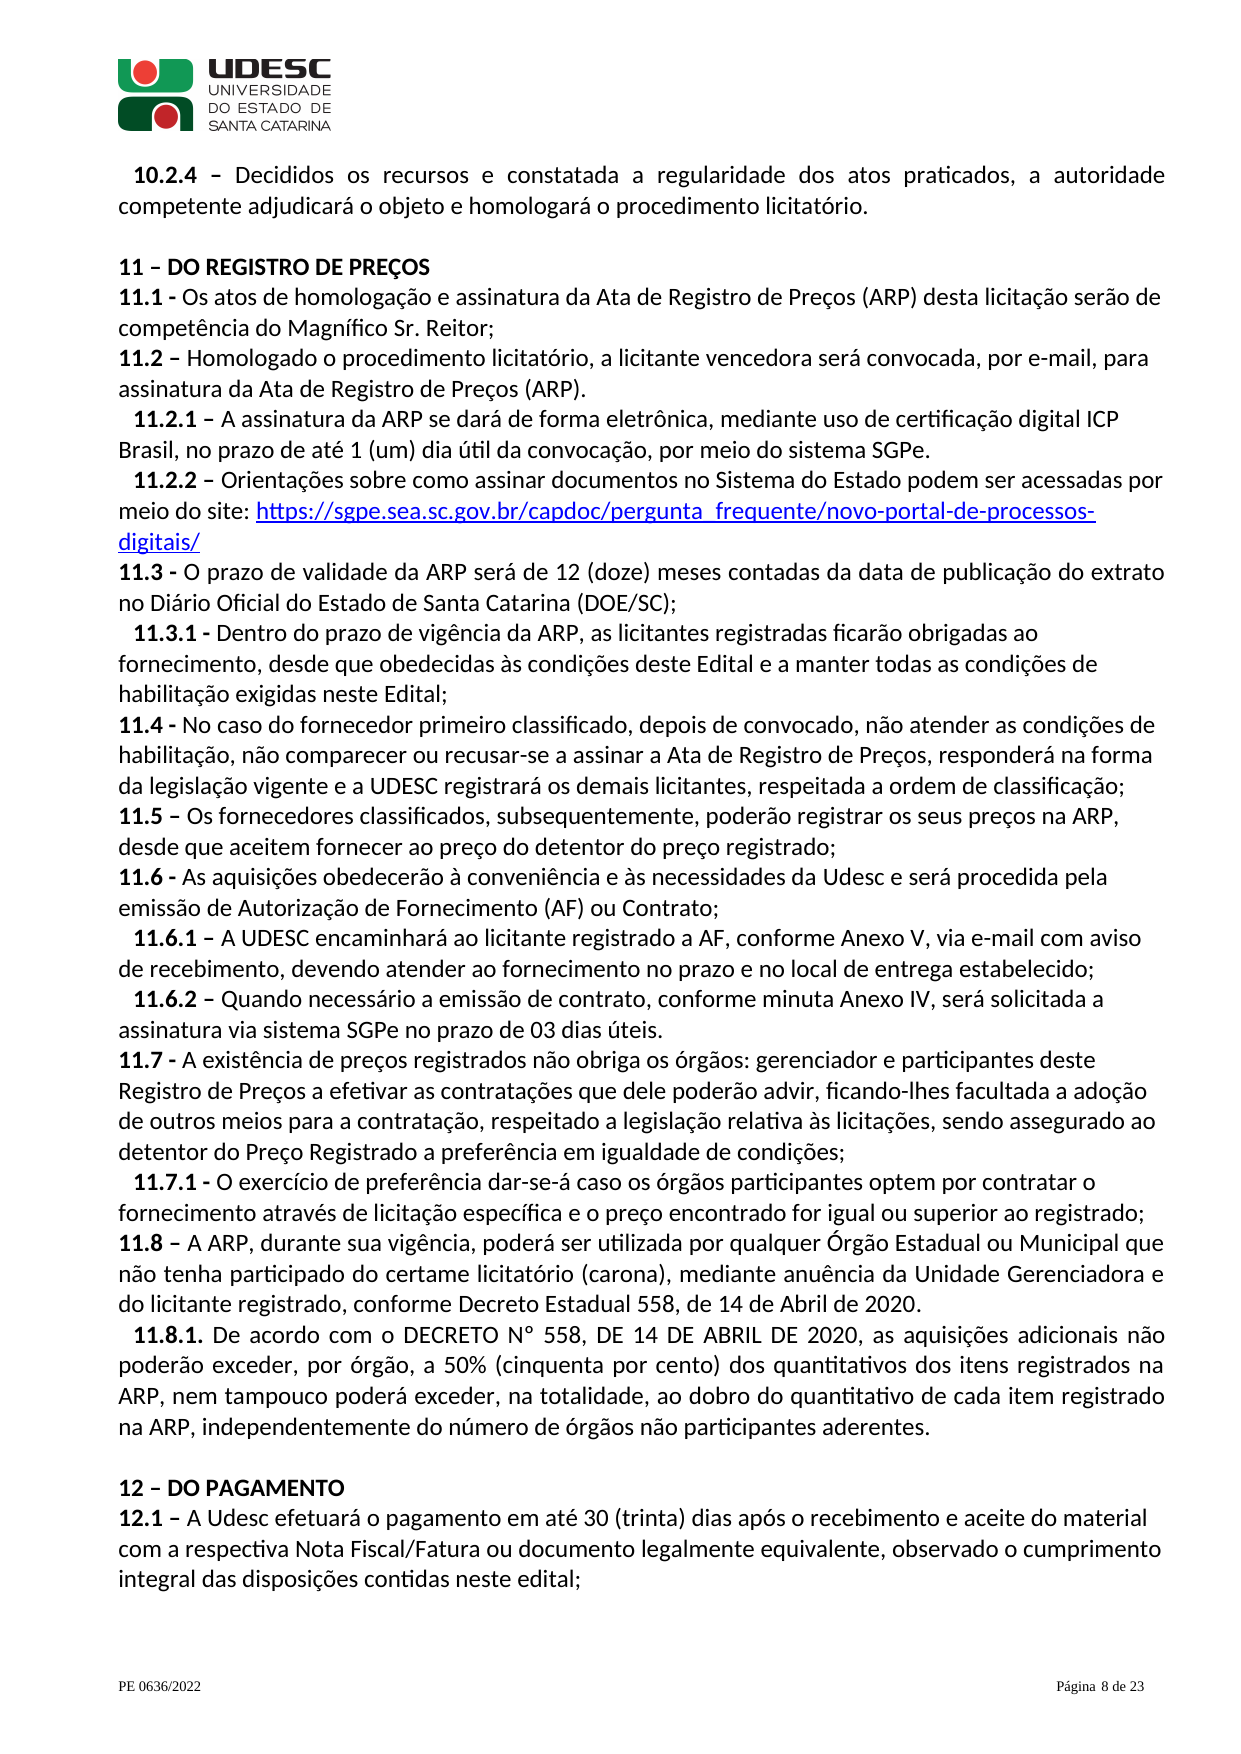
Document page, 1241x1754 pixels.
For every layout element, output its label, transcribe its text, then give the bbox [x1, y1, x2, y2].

text 11.2.1 – A assinatura da ARP se dará de forma eletrônica, mediante uso de certificação digital ICP Brasil, no prazo de até 1 (um) dia útil da convocação, por meio do sistema SGPe. [118, 403, 1166, 464]
text 11.6 - As aquisições obedecerão à conveniência e às necessidades da Udesc e será procedida pela emissão de Autorização de Fornecimento (AF) ou Contrato; [118, 861, 1166, 922]
text 12 – DO PAGAMENTO [118, 1472, 1166, 1502]
text 11 – DO REGISTRO DE PREÇOS [118, 251, 1166, 281]
text 11.1 - Os atos de homologação e assinatura da Ata de Registro de Preços (ARP) desta licitação serão de competência do Magnífico Sr. Reitor; [118, 281, 1166, 342]
text 11.4 - No caso do fornecedor primeiro classificado, depois de convocado, não atender as condições de habilitação, não comparecer ou recusar-se a assinar a Ata de Registro de Preços, responderá na forma da legislação vigente e a UDESC registrará os demais licitantes, respeitada a ordem de classificação; [118, 709, 1166, 800]
text 11.6.2 – Quando necessário a emissão de contrato, conforme minuta Anexo IV, será solicitada a assinatura via sistema SGPe no prazo de 03 dias úteis. [118, 983, 1166, 1044]
text 11.5 – Os fornecedores classificados, subsequentemente, poderão registrar os seus preços na ARP, desde que aceitem fornecer ao preço do detentor do preço registrado; [118, 800, 1166, 861]
text 12.1 – A Udesc efetuará o pagamento em até 30 (trinta) dias após o recebimento e aceite do material com a respectiva Nota Fiscal/Fatura ou documento legalmente equivalente, observado o cumprimento integral das disposições contidas neste edital; [118, 1502, 1166, 1594]
text 11.8.1. De acordo com o DECRETO Nº 558, DE 14 DE ABRIL DE 2020, as aquisições adicionais não poderão exceder, por órgão, a 50% (cinquenta por cento) dos quantitativos dos itens registrados na ARP, nem tampouco poderá exceder, na totalidade, ao dobro do quantitativo de cada item registrado na ARP, independentemente do número de órgãos não participantes aderentes. [118, 1319, 1166, 1441]
text 11.3 - O prazo de validade da ARP será de 12 (doze) meses contadas da data de publicação do extrato no Diário Oficial do Estado de Santa Catarina (DOE/SC); [118, 556, 1166, 617]
text 11.8 – A ARP, durante sua vigência, poderá ser utilizada por qualquer Órgão Estadual ou Municipal que não tenha participado do certame licitatório (carona), mediante anuência da Unidade Gerenciadora e do licitante registrado, conforme Decreto Estadual 558, de 14 de Abril de 2020. [118, 1228, 1166, 1319]
text 11.7.1 - O exercício de preferência dar-se-á caso os órgãos participantes optem por contratar o fornecimento através de licitação específica e o preço encontrado for igual ou superior ao registrado; [118, 1167, 1166, 1228]
text 11.6.1 – A UDESC encaminhará ao licitante registrado a AF, conforme Anexo V, via e-mail com aviso de recebimento, devendo atender ao fornecimento no prazo e no local de entrega estabelecido; [118, 922, 1166, 983]
text 11.2.2 – Orientações sobre como assinar documentos no Sistema do Estado podem ser acessadas por meio do site: https://sgpe.sea.sc.gov.br/capdoc/pergunta_frequente/novo-portal-de-processos-digitais/ [118, 464, 1166, 556]
picture [118, 59, 331, 131]
text 11.2 – Homologado o procedimento licitatório, a licitante vencedora será convocada, por e-mail, para assinatura da Ata de Registro de Preços (ARP). [118, 342, 1166, 403]
text 11.7 - A existência de preços registrados não obriga os órgãos: gerenciador e participantes deste Registro de Preços a efetivar as contratações que dele poderão advir, ficando-lhes facultada a adoção de outros meios para a contratação, respeitado a legislação relativa às licitações, sendo assegurado ao detentor do Preço Registrado a preferência em igualdade de condições; [118, 1044, 1166, 1167]
text 11.3.1 - Dentro do prazo de vigência da ARP, as licitantes registradas ficarão obrigadas ao fornecimento, desde que obedecidas às condições deste Edital e a manter todas as condições de habilitação exigidas neste Edital; [118, 617, 1166, 709]
text 10.2.4 – Decididos os recursos e constatada a regularidade dos atos praticados, a autoridade competente adjudicará o objeto e homologará o procedimento licitatório. [118, 159, 1166, 220]
